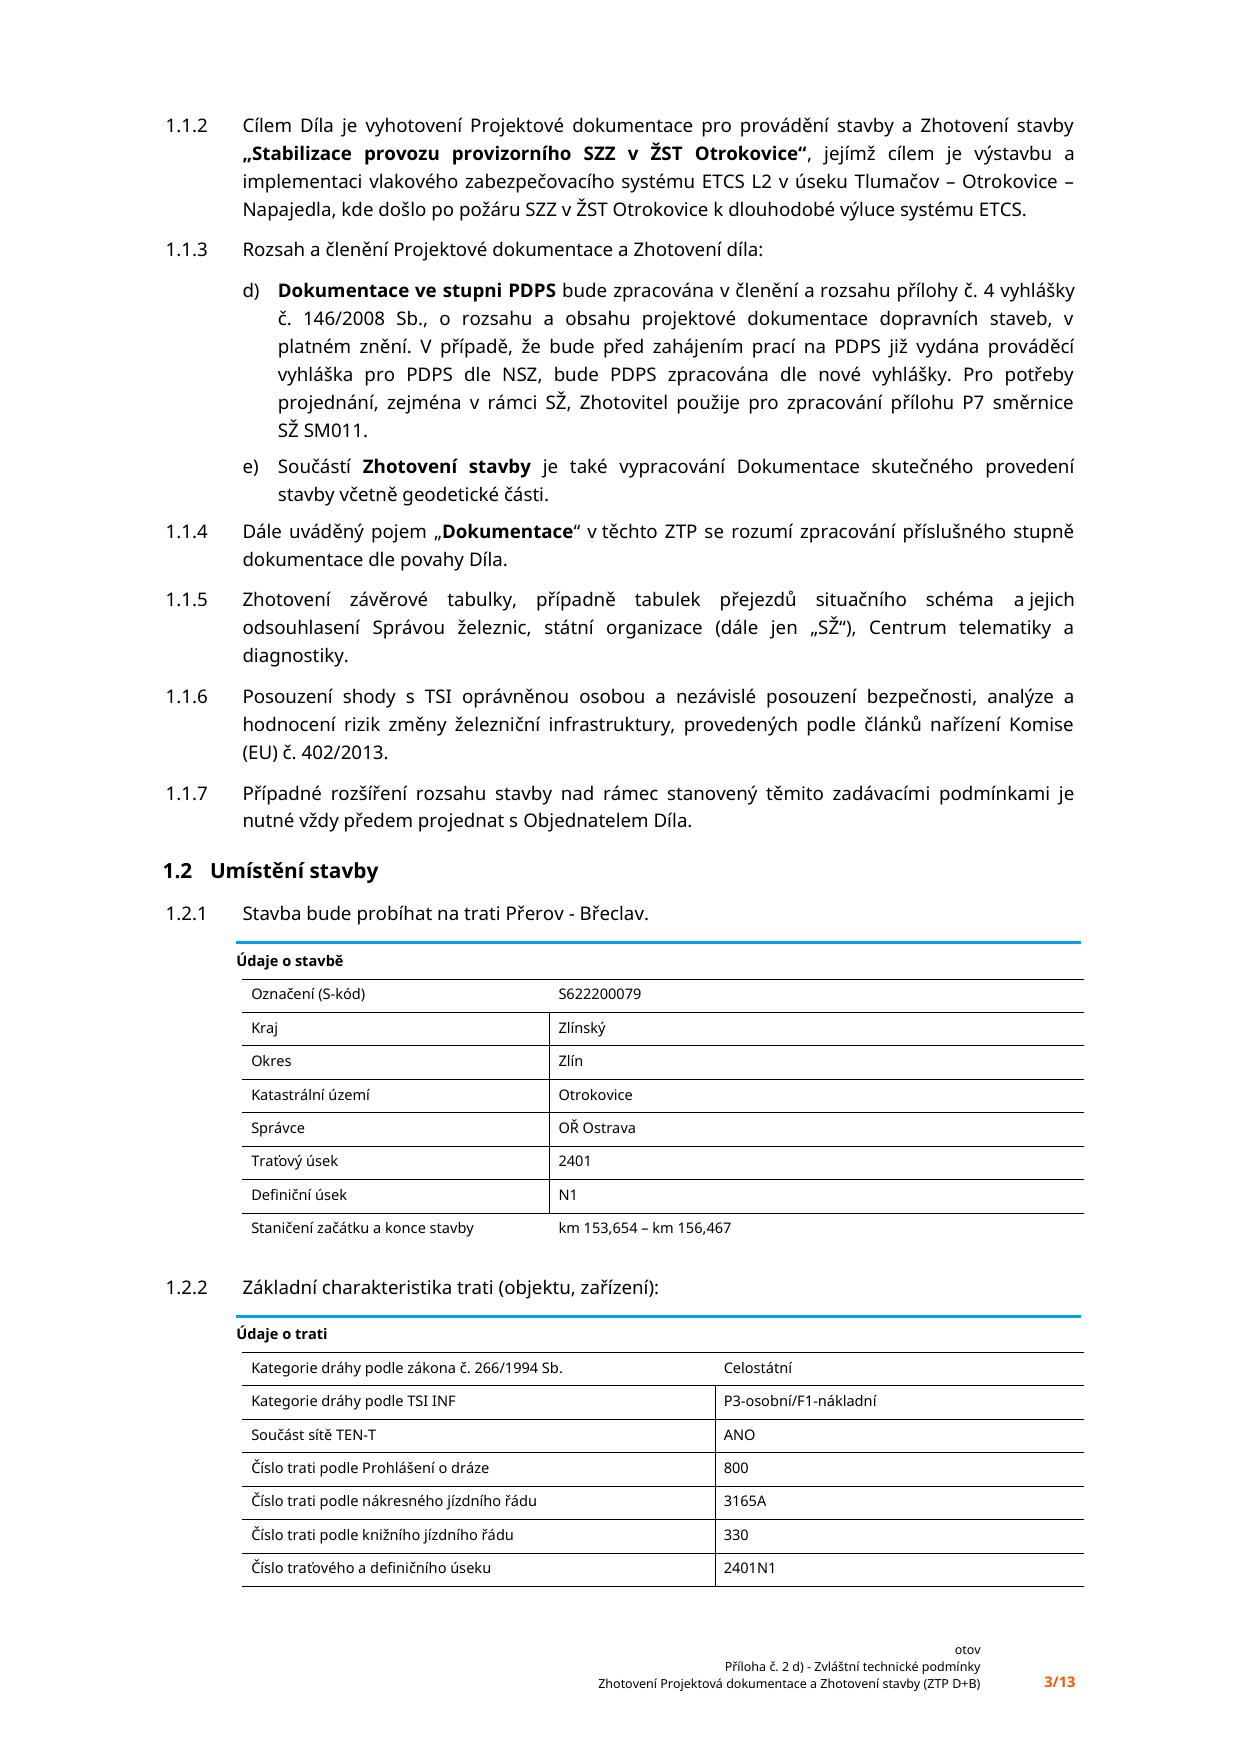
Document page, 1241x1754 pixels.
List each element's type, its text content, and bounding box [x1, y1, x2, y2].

table_cell Číslo trati podle knižního jízdního řádu [242, 1520, 715, 1553]
text Stavba bude probíhat na trati Přerov - Břeclav. [165, 900, 1075, 926]
table_header Celostátní [715, 1353, 1084, 1385]
table_cell Zlínský [550, 1013, 1084, 1045]
table_cell Definiční úsek [242, 1180, 549, 1212]
text Údaje o stavbě [236, 944, 1081, 970]
table_cell Správce [242, 1113, 549, 1146]
table_cell Katastrální území [242, 1080, 549, 1112]
table_header Kategorie dráhy podle zákona č. 266/1994 Sb. [242, 1353, 715, 1385]
table_cell Kategorie dráhy podle TSI INF [242, 1386, 715, 1419]
table_cell Číslo trati podle Prohlášení o dráze [242, 1453, 715, 1486]
table_cell Číslo traťového a definičního úseku [242, 1554, 715, 1586]
table_cell Otrokovice [550, 1080, 1084, 1112]
text Cílem Díla je vyhotovení Projektové dokumentace pro provádění stavby a Zhotovení stavby „Stabilizace provozu provizorního SZZ v ŽST Otrokovice“, jejímž cílem je výstavbu a implementaci vlakového zabezpečovacího systému ETCS L2 v úseku Tlumačov – Otrokovice – Napajedla, kde došlo po požáru SZZ v ŽST Otrokovice k dlouhodobé výluce systému ETCS. [165, 112, 1075, 222]
table_cell 2401 [550, 1147, 1084, 1179]
table_cell Zlín [550, 1046, 1084, 1079]
text Dále uváděný pojem „Dokumentace“ v těchto ZTP se rozumí zpracování příslušného stupně dokumentace dle povahy Díla. [165, 518, 1075, 572]
table_cell N1 [550, 1180, 1084, 1212]
table_cell P3-osobní/F1-nákladní [716, 1386, 1084, 1419]
text Případné rozšíření rozsahu stavby nad rámec stanovený těmito zadávacími podmínkami je nutné vždy předem projednat s Objednatelem Díla. [165, 780, 1075, 833]
table_cell Číslo trati podle nákresného jízdního řádu [242, 1487, 715, 1519]
table_cell 3165A [716, 1487, 1084, 1519]
list Základní charakteristika trati (objektu, zařízení): [165, 1274, 1075, 1299]
text Umístění stavby [162, 857, 1075, 885]
table_cell OŘ Ostrava [550, 1113, 1084, 1146]
text Součástí Zhotovení stavby je také vypracování Dokumentace skutečného provedení stavby včetně geodetické části. [242, 454, 1075, 507]
text Zhotovení závěrové tabulky, případně tabulek přejezdů situačního schéma a jejich odsouhlasení Správou železnic, státní organizace (dále jen „SŽ“), Centrum telematiky a diagnostiky. [165, 587, 1075, 668]
table_cell Kraj [242, 1013, 549, 1045]
table_cell 2401N1 [716, 1554, 1084, 1586]
table_cell Traťový úsek [242, 1147, 549, 1179]
table_cell Staničení začátku a konce stavby [242, 1214, 549, 1246]
table_header S622200079 [549, 980, 1084, 1012]
table_cell ANO [716, 1420, 1084, 1452]
table_cell Součást sítě TEN-T [242, 1420, 715, 1452]
table_cell km 153,654 – km 156,467 [549, 1214, 1084, 1246]
table_cell Okres [242, 1046, 549, 1079]
table_cell 330 [716, 1520, 1084, 1553]
list Rozsah a členění Projektové dokumentace a Zhotovení díla: [165, 237, 1075, 262]
table_header Označení (S-kód) [242, 980, 549, 1012]
text Údaje o trati [236, 1318, 1081, 1344]
text Dokumentace ve stupni PDPS bude zpracována v členění a rozsahu přílohy č. 4 vyhlášky č. 146/2008 Sb., o rozsahu a obsahu projektové dokumentace dopravních staveb, v platném znění. V případě, že bude před zahájením prací na PDPS již vydána prováděcí vyhláška pro PDPS dle NSZ, bude PDPS zpracována dle nové vyhlášky. Pro potřeby projednání, zejména v rámci SŽ, Zhotovitel použije pro zpracování přílohu P7 směrnice SŽ SM011. [242, 277, 1075, 443]
table_cell 800 [716, 1453, 1084, 1486]
text Posouzení shody s TSI oprávněnou osobou a nezávislé posouzení bezpečnosti, analýze a hodnocení rizik změny železniční infrastruktury, provedených podle článků nařízení Komise (EU) č. 402/2013. [165, 683, 1075, 765]
